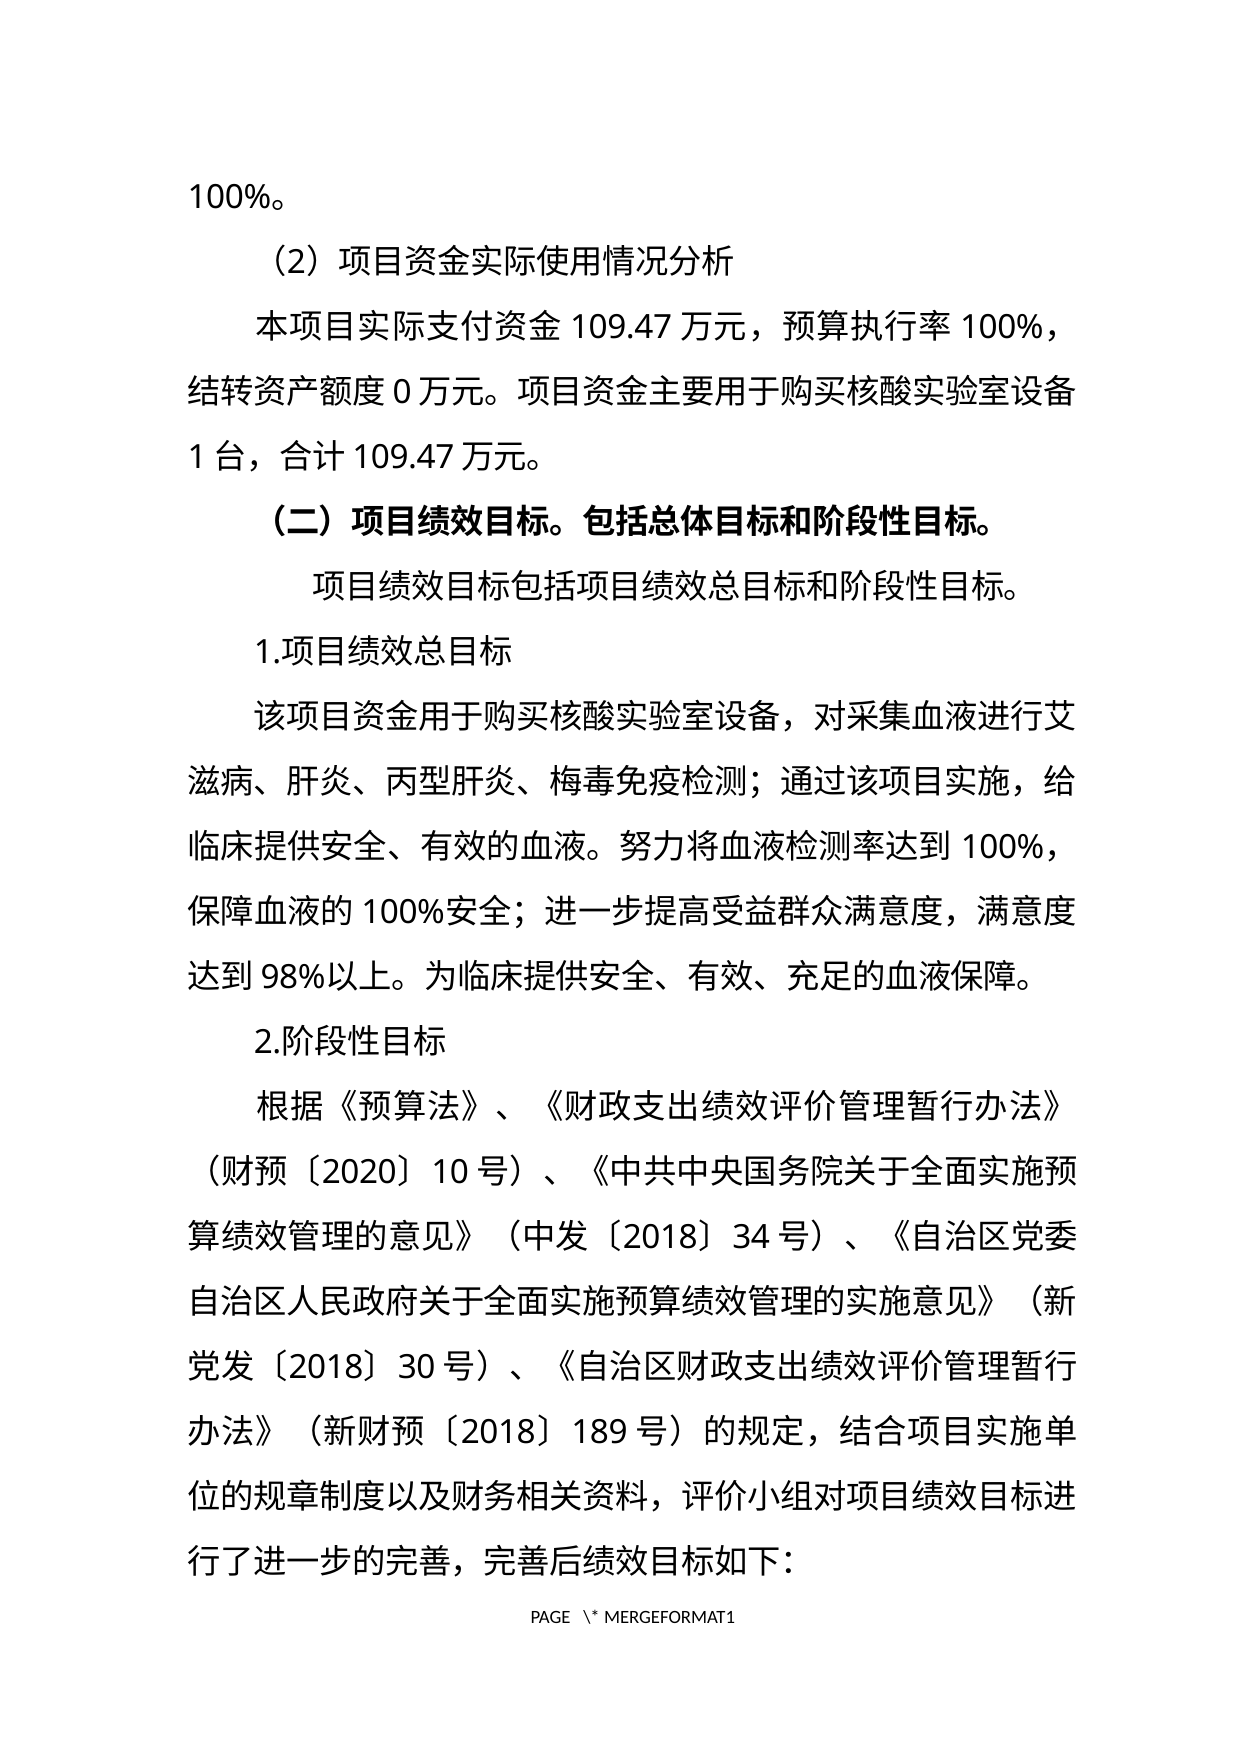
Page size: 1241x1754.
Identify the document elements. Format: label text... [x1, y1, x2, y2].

text （二）项目绩效目标。包括总体目标和阶段性目标。 [187, 487, 1078, 552]
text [187, 552, 1078, 1592]
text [187, 162, 1078, 487]
